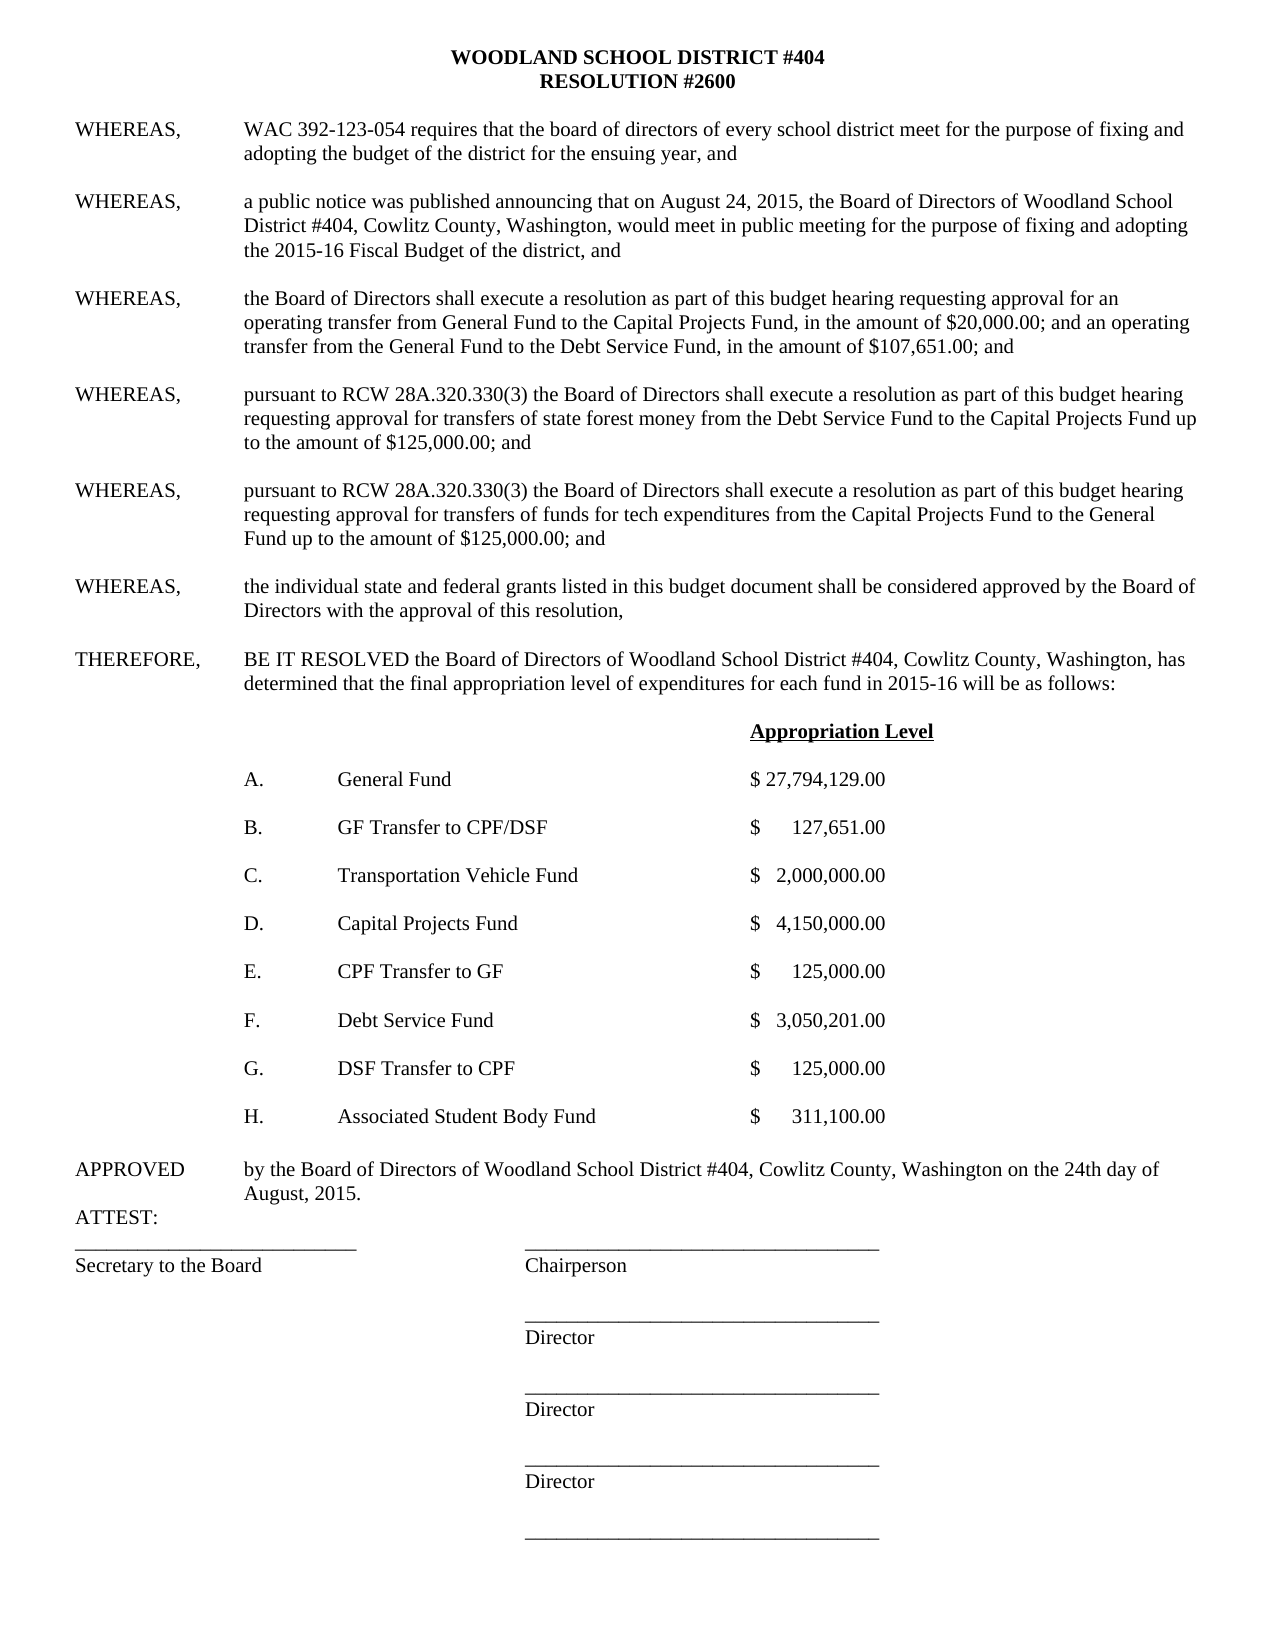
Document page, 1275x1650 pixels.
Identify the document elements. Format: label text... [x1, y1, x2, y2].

text D. Capital Projects Fund $ 4,150,000.00 [75, 911, 1200, 935]
text __________________________________ [75, 1301, 1200, 1325]
text E. CPF Transfer to GF $ 125,000.00 [75, 959, 1200, 983]
text Appropriation Level [75, 719, 1200, 743]
text C. Transportation Vehicle Fund $ 2,000,000.00 [75, 863, 1200, 887]
text Director [75, 1325, 1200, 1349]
text __________________________________ [75, 1445, 1200, 1469]
text F. Debt Service Fund $ 3,050,201.00 [75, 1007, 1200, 1032]
text B. GF Transfer to CPF/DSF $ 127,651.00 [75, 815, 1200, 839]
text Director [75, 1469, 1200, 1493]
text WHEREAS, a public notice was published announcing that on August 24, 2015, the Board of Directors of Woodland School District #404, Cowlitz County, Washington, would meet in public meeting for the purpose of fixing and adopting the 2015-16 Fiscal Budget of the district, and [75, 189, 1200, 262]
text WHEREAS, WAC 392-123-054 requires that the board of directors of every school district meet for the purpose of fixing and adopting the budget of the district for the ensuing year, and [75, 117, 1200, 165]
text APPROVED by the Board of Directors of Woodland School District #404, Cowlitz County, Washington on the 24th day of August, 2015. [75, 1157, 1200, 1205]
text THEREFORE, BE IT RESOLVED the Board of Directors of Woodland School District #404, Cowlitz County, Washington, has determined that the final appropriation level of expenditures for each fund in 2015-16 will be as follows: [75, 647, 1200, 719]
text WHEREAS, the Board of Directors shall execute a resolution as part of this budget hearing requesting approval for an operating transfer from General Fund to the Capital Projects Fund, in the amount of $20,000.00; and an operating transfer from the General Fund to the Debt Service Fund, in the amount of $107,651.00; and [75, 286, 1200, 358]
text ___________________________ __________________________________ [75, 1229, 1200, 1253]
text G. DSF Transfer to CPF $ 125,000.00 [75, 1056, 1200, 1080]
text __________________________________ [75, 1373, 1200, 1397]
text WHEREAS, the individual state and federal grants listed in this budget document shall be considered approved by the Board of Directors with the approval of this resolution, [75, 574, 1200, 622]
text Director [75, 1397, 1200, 1421]
text A. General Fund $ 27,794,129.00 [75, 767, 1200, 791]
text __________________________________ [75, 1517, 1200, 1542]
text WHEREAS, pursuant to RCW 28A.320.330(3) the Board of Directors shall execute a resolution as part of this budget hearing requesting approval for transfers of funds for tech expenditures from the Capital Projects Fund to the General Fund up to the amount of $125,000.00; and [75, 478, 1200, 550]
subtitle RESOLUTION #2600 [75, 69, 1200, 93]
text ATTEST: [75, 1205, 1200, 1229]
text H. Associated Student Body Fund $ 311,100.00 [75, 1104, 1200, 1128]
text WHEREAS, pursuant to RCW 28A.320.330(3) the Board of Directors shall execute a resolution as part of this budget hearing requesting approval for transfers of state forest money from the Debt Service Fund to the Capital Projects Fund up to the amount of $125,000.00; and [75, 382, 1200, 454]
text Secretary to the Board Chairperson [75, 1253, 1200, 1277]
text #404 [75, 45, 1200, 69]
